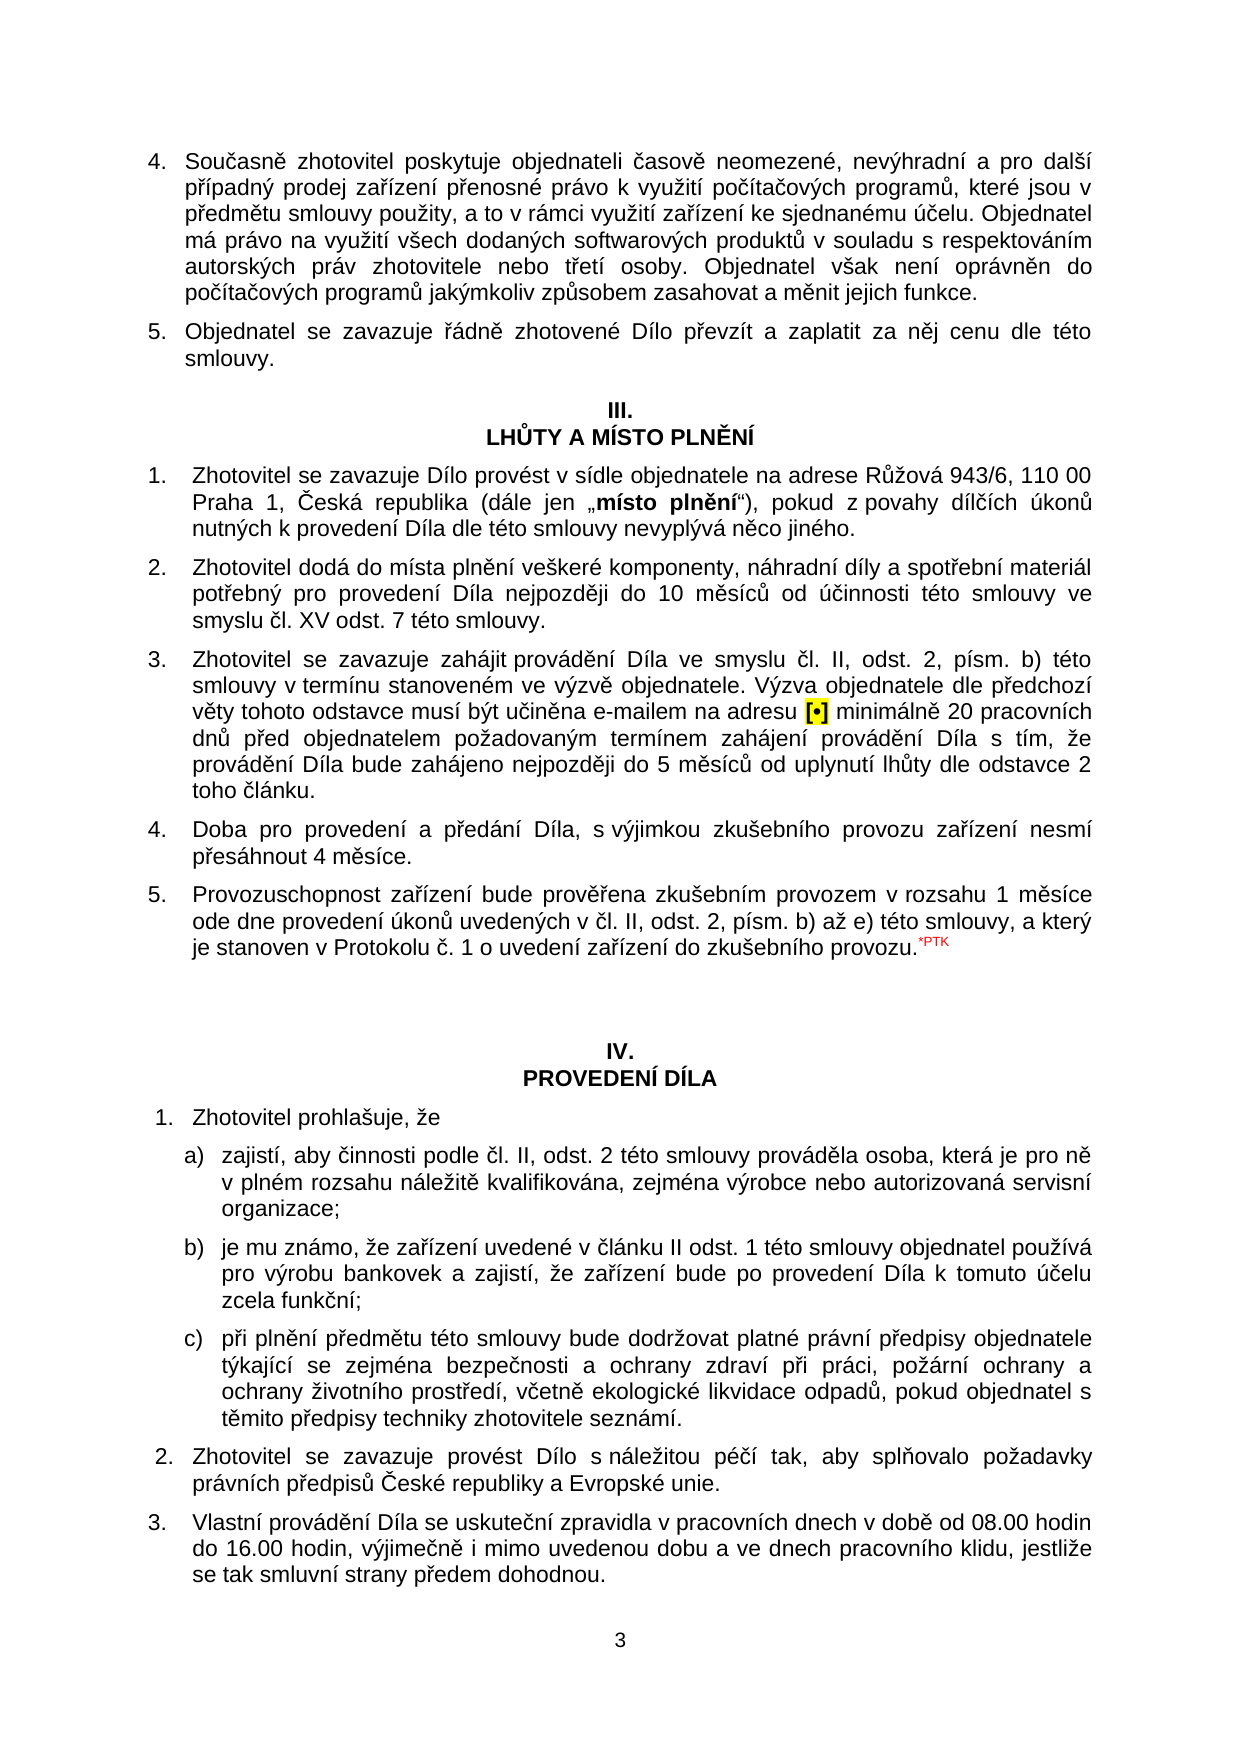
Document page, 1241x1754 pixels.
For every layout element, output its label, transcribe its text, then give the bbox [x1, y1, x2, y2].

text IV. [148, 1038, 1093, 1064]
text lhůty a místo plnění [148, 424, 1093, 450]
list Zhotovitel dodá do místa plnění veškeré komponenty, náhradní díly a spotřební materiál potřebný pro provedení Díla nejpozději do 10 měsíců od účinnosti této smlouvy ve smyslu čl. XV odst. 7 této smlouvy. [148, 554, 1093, 633]
list Zhotovitel se zavazuje provést Dílo s náležitou péčí tak, aby splňovalo požadavky právních předpisů České republiky a Evropské unie. [154, 1443, 1093, 1496]
list je mu známo, že zařízení uvedené v článku II odst. 1 této smlouvy objednatel používá pro výrobu bankovek a zajistí, že zařízení bude po provedení Díla k tomuto účelu zcela funkční; [184, 1234, 1093, 1313]
text III. [148, 397, 1093, 424]
list Zhotovitel se zavazuje Dílo provést v sídle objednatele na adrese Růžová 943/6, 110 00 Praha 1, Česká republika (dále jen „místo plnění“), pokud z povahy dílčích úkonů nutných k provedení Díla dle této smlouvy nevyplývá něco jiného. [148, 462, 1093, 542]
text 5. Objednatel se zavazuje řádně zhotovené Dílo převzít a zaplatit za něj cenu dle této smlouvy. [148, 318, 1093, 371]
text 4. Současně zhotovitel poskytuje objednateli časově neomezené, nevýhradní a pro další případný prodej zařízení přenosné právo k využití počítačových programů, které jsou v předmětu smlouvy použity, a to v rámci využití zařízení ke sjednanému účelu. Objednatel má právo na využití všech dodaných softwarových produktů v souladu s respektováním autorských práv zhotovitele nebo třetí osoby. Objednatel však není oprávněn do počítačových programů jakýmkoliv způsobem zasahovat a měnit jejich funkce. [148, 148, 1093, 306]
list Vlastní provádění Díla se uskuteční zpravidla v pracovních dnech v době od 08.00 hodin do 16.00 hodin, výjimečně i mimo uvedenou dobu a ve dnech pracovního klidu, jestliže se tak smluvní strany předem dohodnou. [148, 1508, 1093, 1588]
list Zhotovitel se zavazuje zahájit provádění Díla ve smyslu čl. II, odst. 2, písm. b) této smlouvy v termínu stanoveném ve výzvě objednatele. Výzva objednatele dle předchozí věty tohoto odstavce musí být učiněna e-mailem na adresu [•] minimálně 20 pracovních dnů před objednatelem požadovaným termínem zahájení provádění Díla s tím, že provádění Díla bude zahájeno nejpozději do 5 měsíců od uplynutí lhůty dle odstavce 2 toho článku. [148, 646, 1093, 804]
list zajistí, aby činnosti podle čl. II, odst. 2 této smlouvy prováděla osoba, která je pro ně v plném rozsahu náležitě kvalifikována, zejména výrobce nebo autorizovaná servisní organizace; [184, 1142, 1093, 1221]
list při plnění předmětu této smlouvy bude dodržovat platné právní předpisy objednatele týkající se zejména bezpečnosti a ochrany zdraví při práci, požární ochrany a ochrany životního prostředí, včetně ekologické likvidace odpadů, pokud objednatel s těmito předpisy techniky zhotovitele seznámí. [184, 1325, 1093, 1431]
text Provedení DÍLA [148, 1064, 1093, 1091]
list Doba pro provedení a předání Díla, s výjimkou zkušebního provozu zařízení nesmí přesáhnout 4 měsíce. [148, 816, 1093, 869]
list Provozuschopnost zařízení bude prověřena zkušebním provozem v rozsahu 1 měsíce ode dne provedení úkonů uvedených v čl. II, odst. 2, písm. b) až e) této smlouvy, a který je stanoven v Protokolu č. 1 o uvedení zařízení do zkušebního provozu.*PTK [148, 881, 1093, 961]
list Zhotovitel prohlašuje, že [154, 1103, 1093, 1130]
